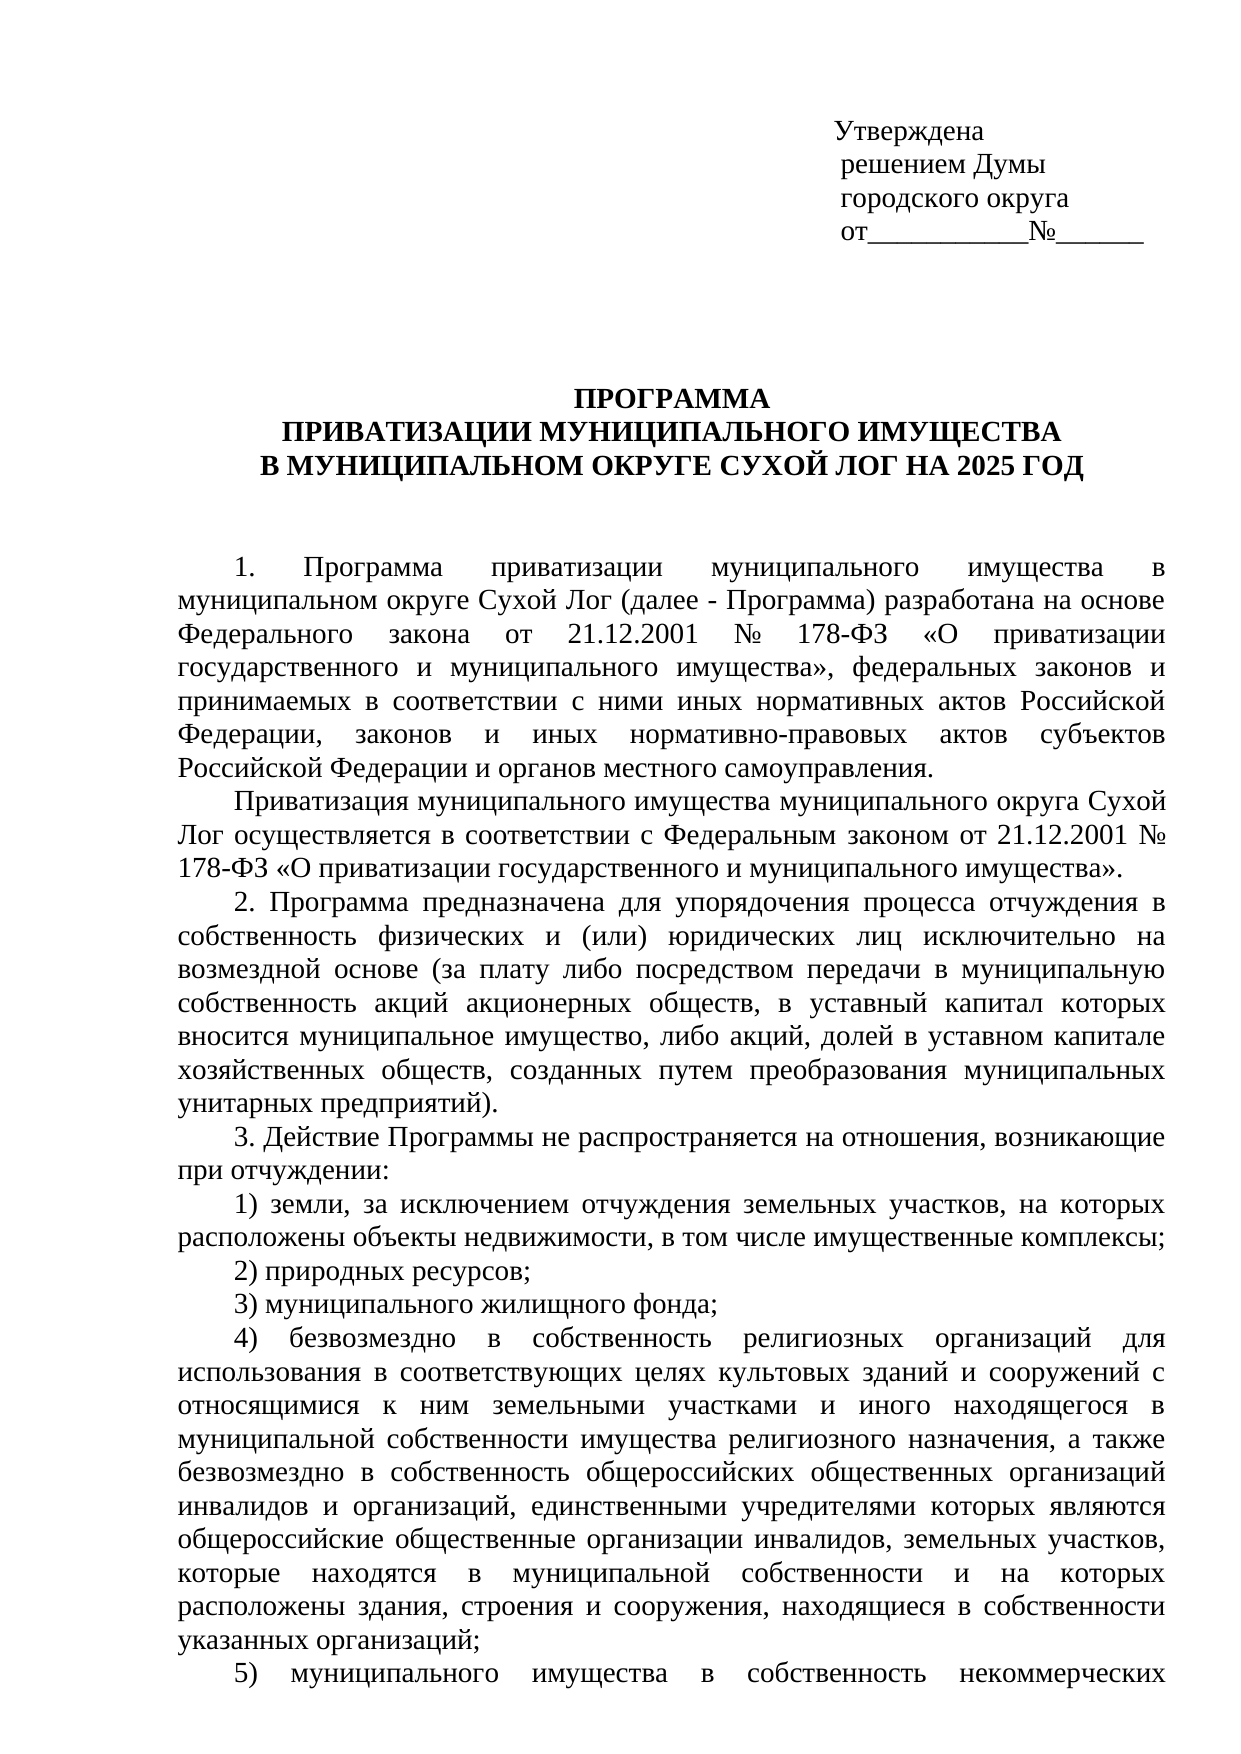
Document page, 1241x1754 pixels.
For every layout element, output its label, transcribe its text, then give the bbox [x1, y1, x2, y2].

text 3. Действие Программы не распространяется на отношения, возникающие при отчуждении: [177, 1119, 1166, 1186]
text Утверждена [177, 113, 1166, 146]
text от___________№______ [738, 213, 1166, 247]
text 2) природных ресурсов; [177, 1253, 1166, 1287]
text 1. Программа приватизации муниципального имущества в муниципальном округе Сухой Лог (далее - Программа) разработана на основе Федерального закона от 21.12.2001 № 178-ФЗ «О приватизации государственного и муниципального имущества», федеральных законов и принимаемых в соответствии с ними иных нормативных актов Российской Федерации, законов и иных нормативно-правовых актов субъектов Российской Федерации и органов местного самоуправления. [177, 549, 1166, 783]
title В МУНИЦИПАЛЬНОМ ОКРУГЕ СУХОЙ ЛОГ НА 2025 ГОД [177, 448, 1166, 482]
text 3) муниципального жилищного фонда; [177, 1287, 1166, 1320]
text решением Думы [738, 146, 1166, 180]
text городского округа [738, 180, 1166, 213]
title ПРОГРАММА [177, 381, 1166, 414]
text 2. Программа предназначена для упорядочения процесса отчуждения в собственность физических и (или) юридических лиц исключительно на возмездной основе (за плату либо посредством передачи в муниципальную собственность акций акционерных обществ, в уставный капитал которых вносится муниципальное имущество, либо акций, долей в уставном капитале хозяйственных обществ, созданных путем преобразования муниципальных унитарных предприятий). [177, 884, 1166, 1119]
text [177, 1656, 1166, 1689]
text Приватизация муниципального имущества муниципального округа Сухой Лог осуществляется в соответствии с Федеральным законом от 21.12.2001 № 178-ФЗ «О приватизации государственного и муниципального имущества». [177, 783, 1166, 884]
title ПРИВАТИЗАЦИИ МУНИЦИПАЛЬНОГО ИМУЩЕСТВА [177, 414, 1166, 448]
text 4) безвозмездно в собственность религиозных организаций для использования в соответствующих целях культовых зданий и сооружений с относящимися к ним земельными участками и иного находящегося в муниципальной собственности имущества религиозного назначения, а также безвозмездно в собственность общероссийских общественных организаций инвалидов и организаций, единственными учредителями которых являются общероссийские общественные организации инвалидов, земельных участков, которые находятся в муниципальной собственности и на которых расположены здания, строения и сооружения, находящиеся в собственности указанных организаций; [177, 1320, 1166, 1656]
text 1) земли, за исключением отчуждения земельных участков, на которых расположены объекты недвижимости, в том числе имущественные комплексы; [177, 1186, 1166, 1253]
